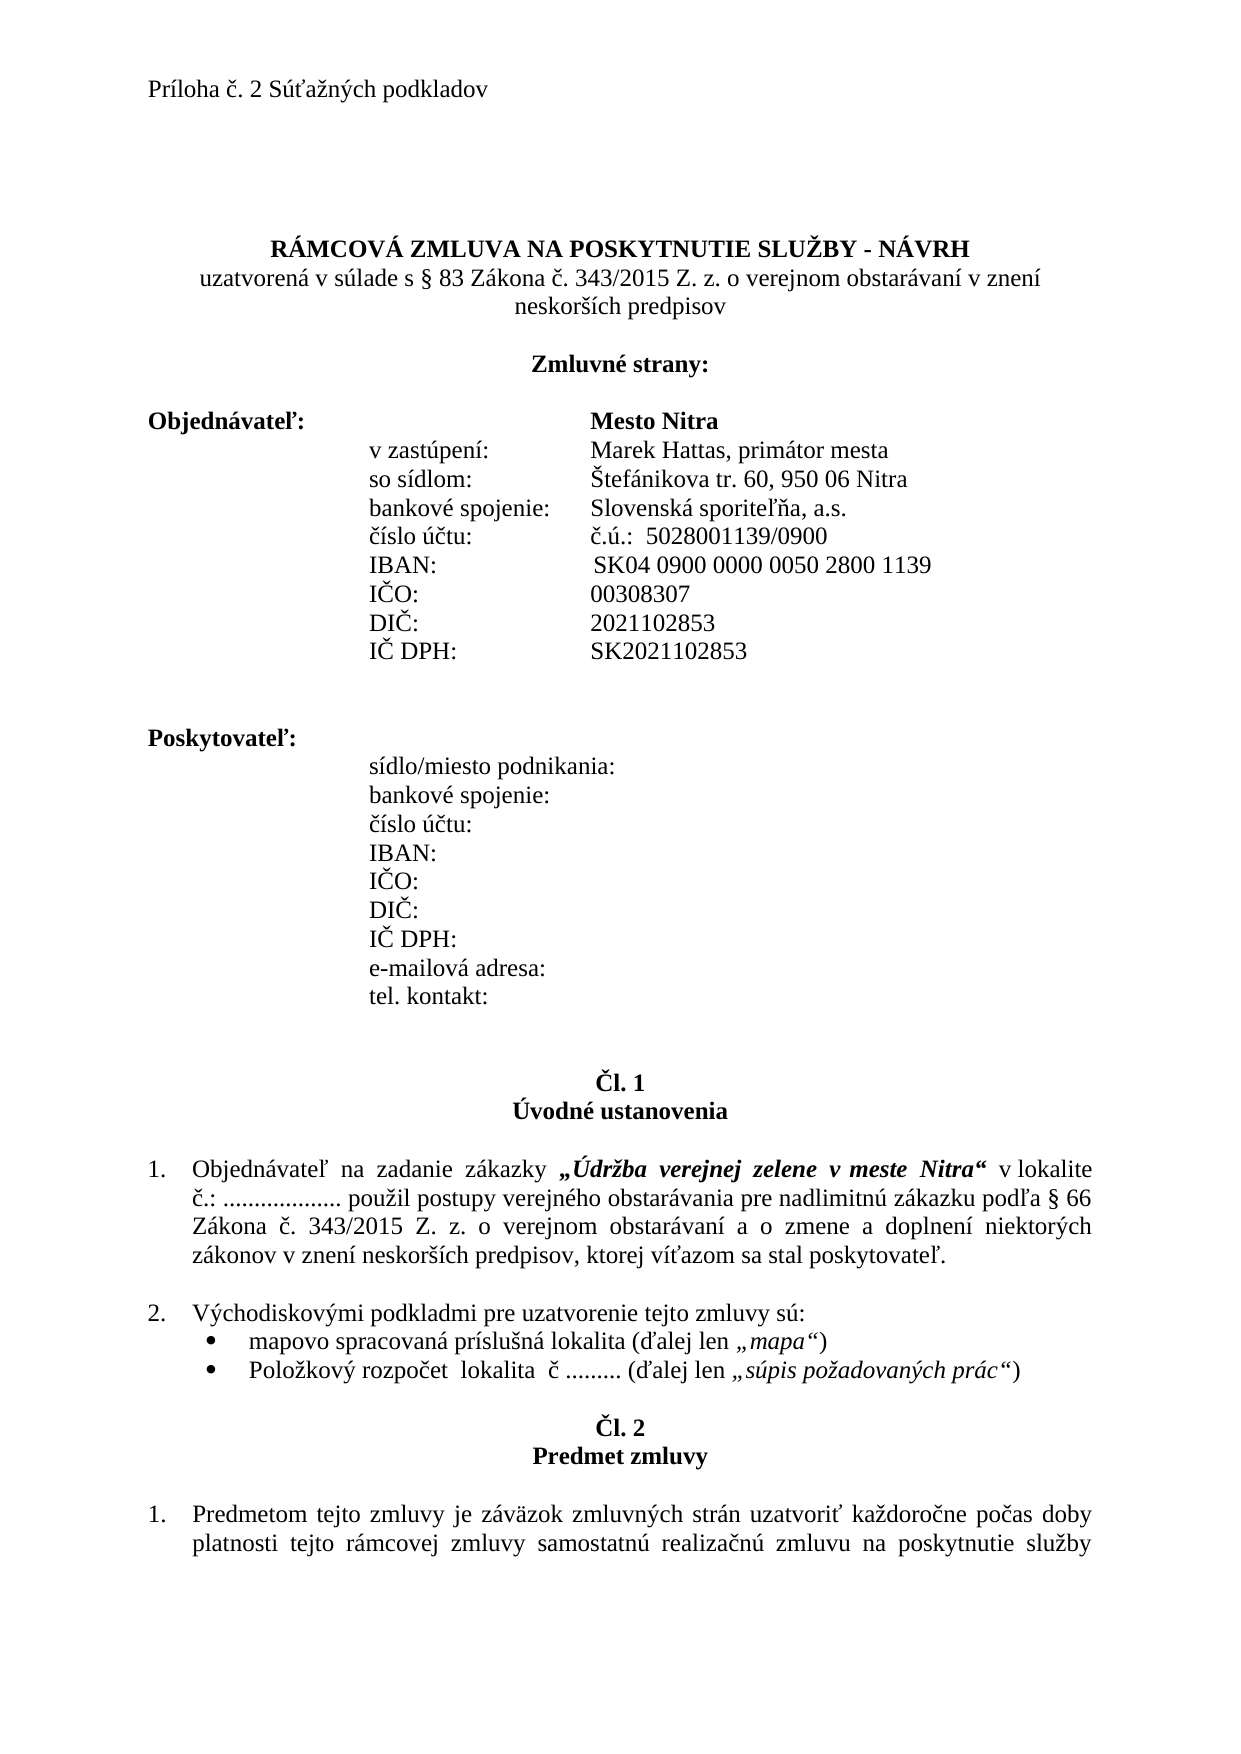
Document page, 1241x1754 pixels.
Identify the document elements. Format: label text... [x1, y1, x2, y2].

list Objednávateľ na zadanie zákazky „Údržba verejnej zelene v meste Nitra“ v lokalite č.: ................... použil postupy verejného obstarávania pre nadlimitnú zákazku podľa § 66 Zákona č. 343/2015 Z. z. o verejnom obstarávaní a o zmene a doplnení niektorých zákonov v znení neskorších predpisov, ktorej víťazom sa stal poskytovateľ. [147, 1154, 1093, 1269]
text IČO: 00308307 [148, 579, 1093, 608]
text číslo účtu: č.ú.: 5028001139/0900 [148, 521, 1093, 550]
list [148, 1499, 1093, 1556]
text so sídlom: Štefánikova tr. 60, 950 06 Nitra [148, 464, 1093, 493]
text IBAN: [148, 838, 1093, 866]
text DIČ: 2021102853 [148, 608, 1093, 636]
text bankové spojenie: [148, 780, 1093, 809]
text IČO: [148, 866, 1093, 895]
text Úvodné ustanovenia [148, 1096, 1093, 1125]
text Zmluvné strany: [148, 349, 1093, 378]
text bankové spojenie: Slovenská sporiteľňa, a.s. [148, 493, 1093, 521]
text Poskytovateľ: [148, 723, 1093, 751]
text tel. kontakt: [295, 981, 1093, 1010]
list mapovo spracovaná príslušná lokalita (ďalej len „mapa“) [207, 1326, 1093, 1355]
text IČ DPH: [148, 924, 1093, 953]
text IBAN: SK04 0900 0000 0050 2800 1139 [148, 550, 1093, 579]
text Čl. 2 [148, 1413, 1093, 1441]
text e-mailová adresa: [295, 953, 1093, 981]
list Východiskovými podkladmi pre uzatvorenie tejto zmluvy sú: [147, 1298, 1093, 1326]
text Čl. 1 [148, 1068, 1093, 1096]
text RÁMCOVÁ ZMLUVA na Poskytnutie služby - Návrh [148, 234, 1093, 263]
text číslo účtu: [148, 809, 1093, 838]
text v zastúpení: Marek Hattas, primátor mesta [148, 435, 1093, 464]
text DIČ: [148, 895, 1093, 924]
text sídlo/miesto podnikania: [148, 751, 1093, 780]
text Predmet zmluvy [148, 1441, 1093, 1470]
text Objednávateľ: Mesto Nitra [148, 406, 1093, 435]
list Položkový rozpočet lokalita č ......... (ďalej len „súpis požadovaných prác“) [207, 1355, 1093, 1384]
text IČ DPH: SK2021102853 [148, 636, 1093, 665]
text uzatvorená v súlade s § 83 Zákona č. 343/2015 Z. z. o verejnom obstarávaní v znení neskorších predpisov [148, 263, 1093, 320]
